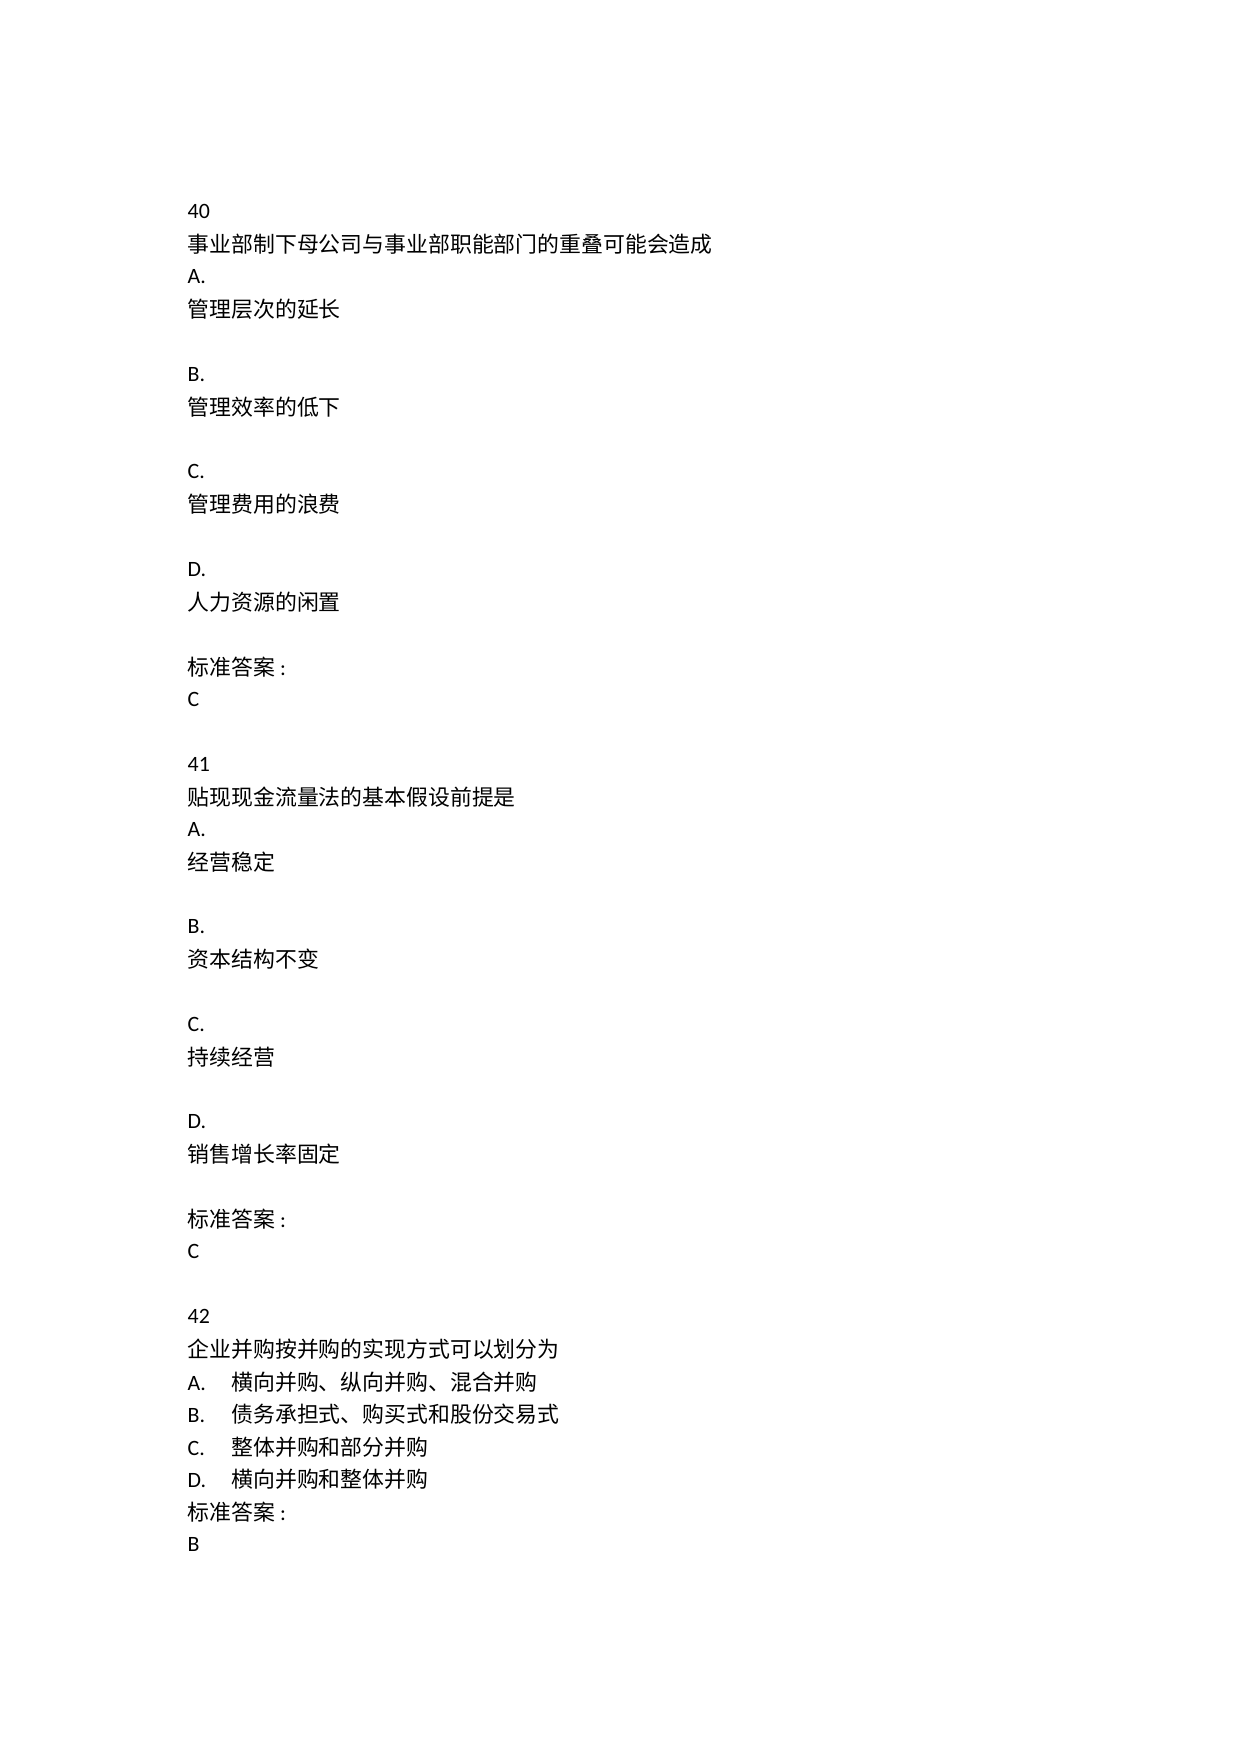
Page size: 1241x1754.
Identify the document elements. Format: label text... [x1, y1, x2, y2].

text C. [187, 454, 1053, 487]
text B. [187, 357, 1053, 389]
text 42 [187, 1299, 1053, 1332]
text 资本结构不变 [187, 942, 1053, 974]
text D. [187, 552, 1053, 584]
text 标准答案 : [187, 649, 1053, 682]
text A. [187, 259, 1053, 292]
text C [187, 1234, 1053, 1267]
text 管理费用的浪费 [187, 487, 1053, 519]
text B. [187, 909, 1053, 942]
text B [187, 1527, 1053, 1559]
text 人力资源的闲置 [187, 584, 1053, 617]
text 事业部制下母公司与事业部职能部门的重叠可能会造成 [187, 227, 1053, 259]
text 40 [187, 194, 1053, 227]
text 销售增长率固定 [187, 1137, 1053, 1169]
text 贴现现金流量法的基本假设前提是 [187, 779, 1053, 812]
text D. 横向并购和整体并购 [187, 1462, 1053, 1494]
text C. [187, 1007, 1053, 1039]
text 企业并购按并购的实现方式可以划分为 [187, 1332, 1053, 1364]
text A. 横向并购、纵向并购、混合并购 [187, 1364, 1053, 1397]
text 41 [187, 747, 1053, 779]
text 持续经营 [187, 1039, 1053, 1072]
text A. [187, 812, 1053, 844]
text 经营稳定 [187, 844, 1053, 877]
text C. 整体并购和部分并购 [187, 1429, 1053, 1462]
text 管理效率的低下 [187, 389, 1053, 422]
text 管理层次的延长 [187, 292, 1053, 324]
text B. 债务承担式、购买式和股份交易式 [187, 1397, 1053, 1429]
text 标准答案 : [187, 1494, 1053, 1527]
text C [187, 682, 1053, 714]
text 标准答案 : [187, 1202, 1053, 1234]
text D. [187, 1104, 1053, 1137]
